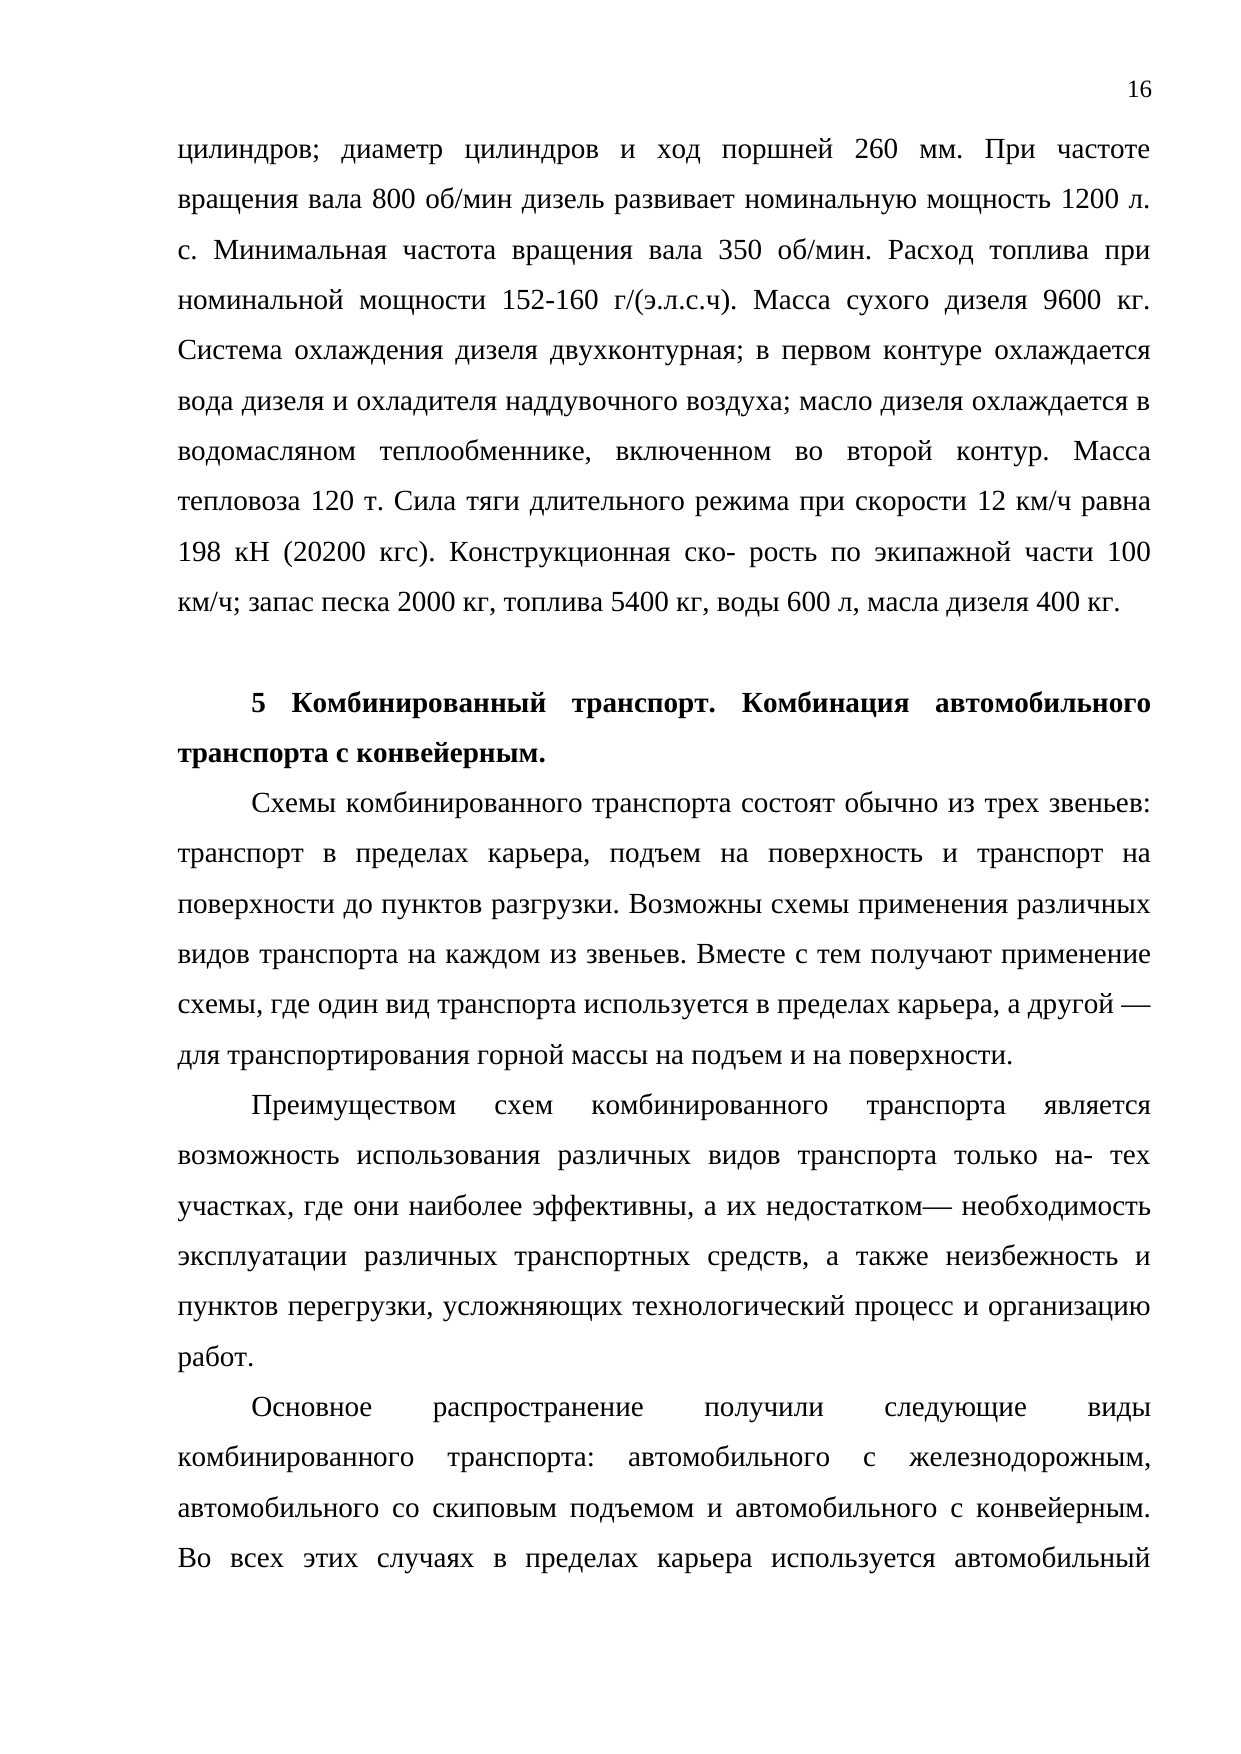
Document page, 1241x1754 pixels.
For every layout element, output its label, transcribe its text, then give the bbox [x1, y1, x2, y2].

text Преимуществом схем комбинированного транспорта является возможность использования различных видов транспорта только на- тех участках, где они наиболее эффективны, а их недостатком— необходимость эксплуатации различных транспортных средств, а также неизбежность и пунктов перегрузки, усложняющих технологический процесс и организацию работ. [177, 1087, 1152, 1372]
text Схемы комбинированного транспорта состоят обычно из трех звеньев: транспорт в пределах карьера, подъем на поверхность и транспорт на поверхности до пунктов разгрузки. Возможны схемы применения различных видов транспорта на каждом из звеньев. Вместе с тем получают применение схемы, где один вид транспорта используется в пределах карьера, а другой — для транспортирования горной массы на подъем и на поверхности. [177, 785, 1152, 1070]
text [177, 131, 1152, 618]
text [177, 1389, 1152, 1573]
text 5 Комбинированный транспорт. Комбинация автомобильного транспорта с конвейерным. [177, 685, 1152, 768]
